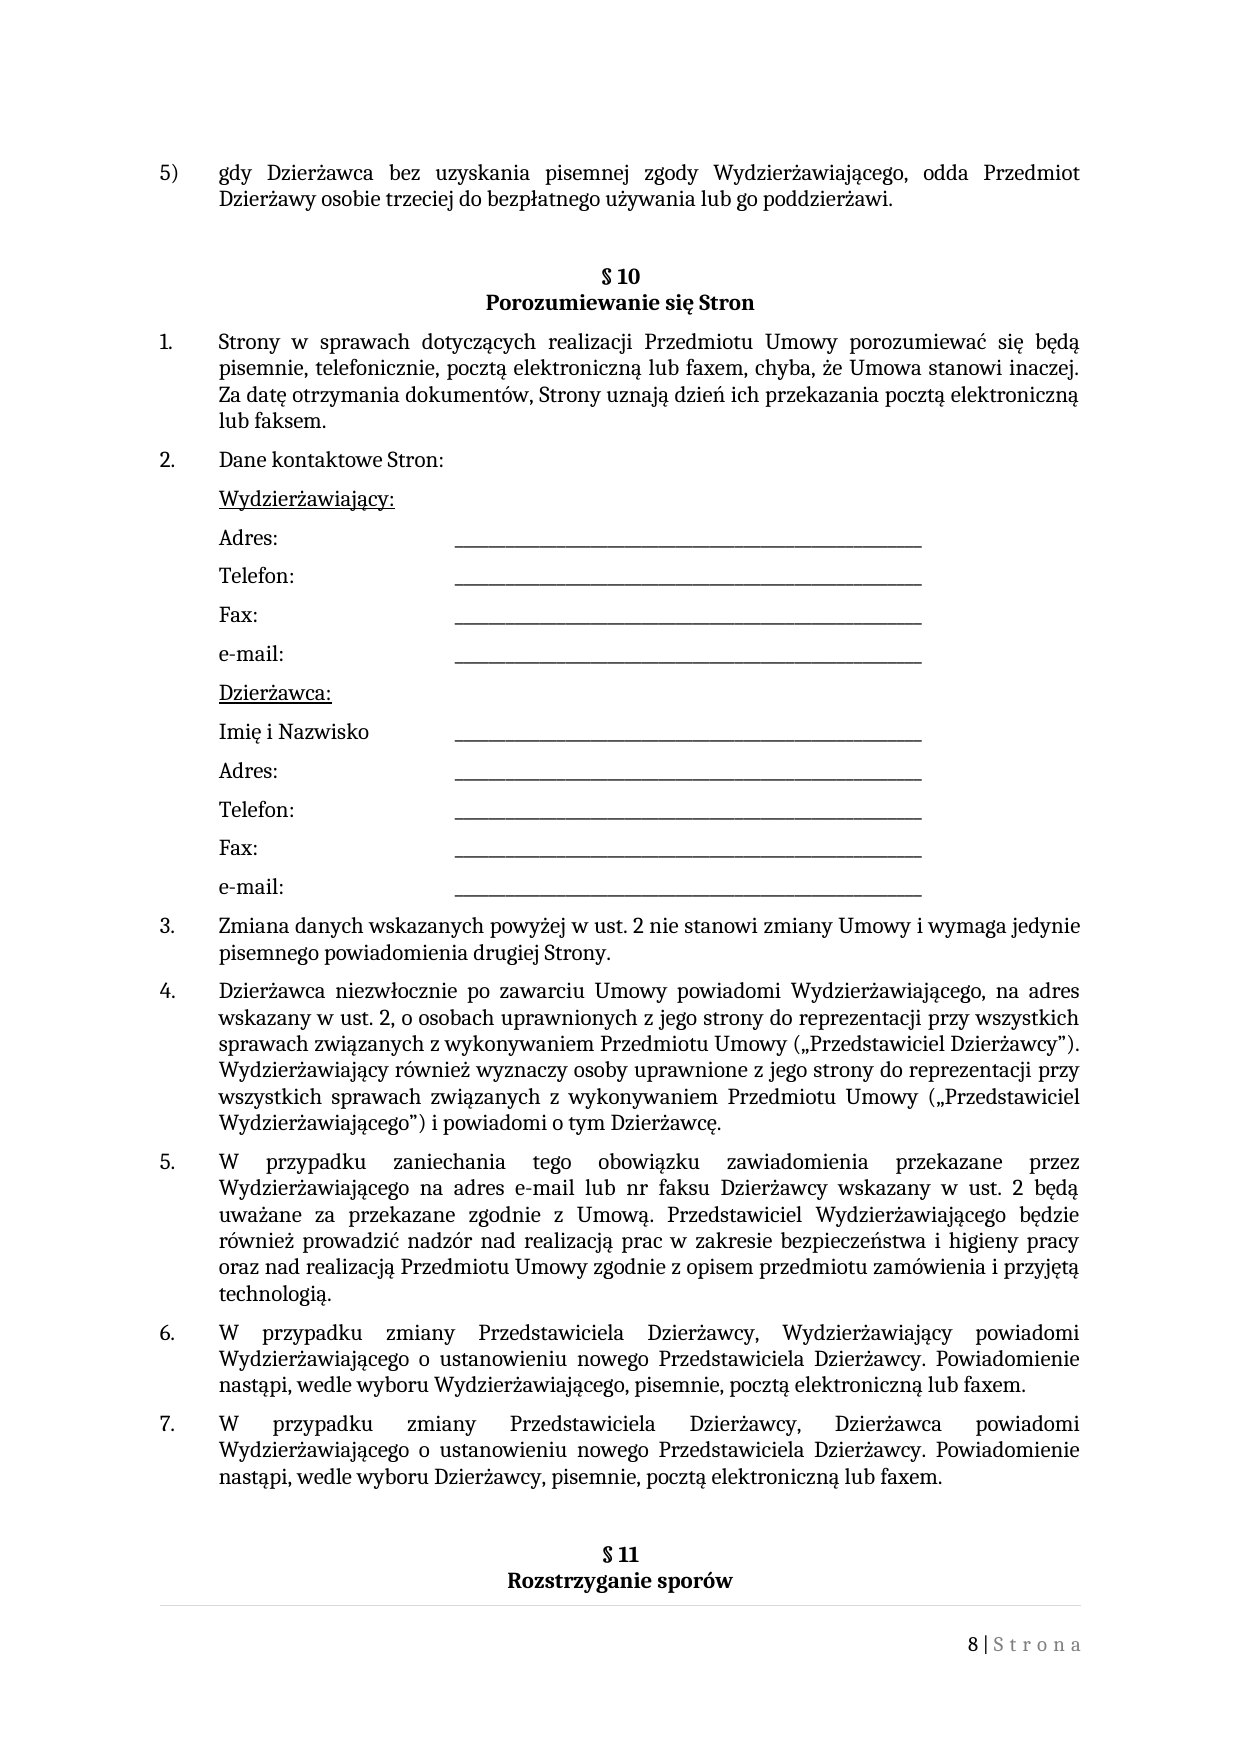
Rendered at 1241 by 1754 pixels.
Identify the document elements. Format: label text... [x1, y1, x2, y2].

list W przypadku zmiany Przedstawiciela Dzierżawcy, Wydzierżawiający powiadomi Wydzierżawiającego o ustanowieniu nowego Przedstawiciela Dzierżawcy. Powiadomienie nastąpi, wedle wyboru Wydzierżawiającego, pisemnie, pocztą elektroniczną lub faxem. [159, 1319, 1081, 1398]
text Imię i Nazwisko _______________________________________________________ [218, 719, 1081, 745]
text Adres: _______________________________________________________ [218, 757, 1081, 784]
text Wydzierżawiający: [218, 486, 1081, 512]
list W przypadku zaniechania tego obowiązku zawiadomienia przekazane przez Wydzierżawiającego na adres e-mail lub nr faksu Dzierżawcy wskazany w ust. 2 będą uważane za przekazane zgodnie z Umową. Przedstawiciel Wydzierżawiającego będzie również prowadzić nadzór nad realizacją prac w zakresie bezpieczeństwa i higieny pracy oraz nad realizacją Przedmiotu Umowy zgodnie z opisem przedmiotu zamówienia i przyjętą technologią. [159, 1149, 1081, 1307]
text Adres: _______________________________________________________ [218, 524, 1081, 551]
list gdy Dzierżawca bez uzyskania pisemnej zgody Wydzierżawiającego, odda Przedmiot Dzierżawy osobie trzeciej do bezpłatnego używania lub go poddzierżawi. [159, 159, 1081, 212]
text e-mail: _______________________________________________________ [218, 641, 1081, 667]
list W przypadku zmiany Przedstawiciela Dzierżawcy, Dzierżawca powiadomi Wydzierżawiającego o ustanowieniu nowego Przedstawiciela Dzierżawcy. Powiadomienie nastąpi, wedle wyboru Dzierżawcy, pisemnie, pocztą elektroniczną lub faxem. [159, 1411, 1081, 1490]
text Fax: _______________________________________________________ [218, 602, 1081, 628]
text Telefon: _______________________________________________________ [218, 563, 1081, 589]
list Dzierżawca niezwłocznie po zawarciu Umowy powiadomi Wydzierżawiającego, na adres wskazany w ust. 2, o osobach uprawnionych z jego strony do reprezentacji przy wszystkich sprawach związanych z wykonywaniem Przedmiotu Umowy („Przedstawiciel Dzierżawcy”). Wydzierżawiający również wyznaczy osoby uprawnione z jego strony do reprezentacji przy wszystkich sprawach związanych z wykonywaniem Przedmiotu Umowy („Przedstawiciel Wydzierżawiającego”) i powiadomi o tym Dzierżawcę. [159, 978, 1081, 1136]
text e-mail: _______________________________________________________ [218, 874, 1081, 900]
list Zmiana danych wskazanych powyżej w ust. 2 nie stanowi zmiany Umowy i wymaga jedynie pisemnego powiadomienia drugiej Strony. [159, 913, 1081, 966]
text Telefon: _______________________________________________________ [218, 796, 1081, 823]
text § 11 Rozstrzyganie sporów [159, 1541, 1081, 1594]
list Dane kontaktowe Stron: [159, 447, 1081, 473]
text § 10 Porozumiewanie się Stron [159, 263, 1081, 316]
text Dzierżawca: [218, 680, 1081, 706]
list Strony w sprawach dotyczących realizacji Przedmiotu Umowy porozumiewać się będą pisemnie, telefonicznie, pocztą elektroniczną lub faxem, chyba, że Umowa stanowi inaczej. Za datę otrzymania dokumentów, Strony uznają dzień ich przekazania pocztą elektroniczną lub faksem. [159, 329, 1081, 434]
text Fax: _______________________________________________________ [218, 835, 1081, 862]
